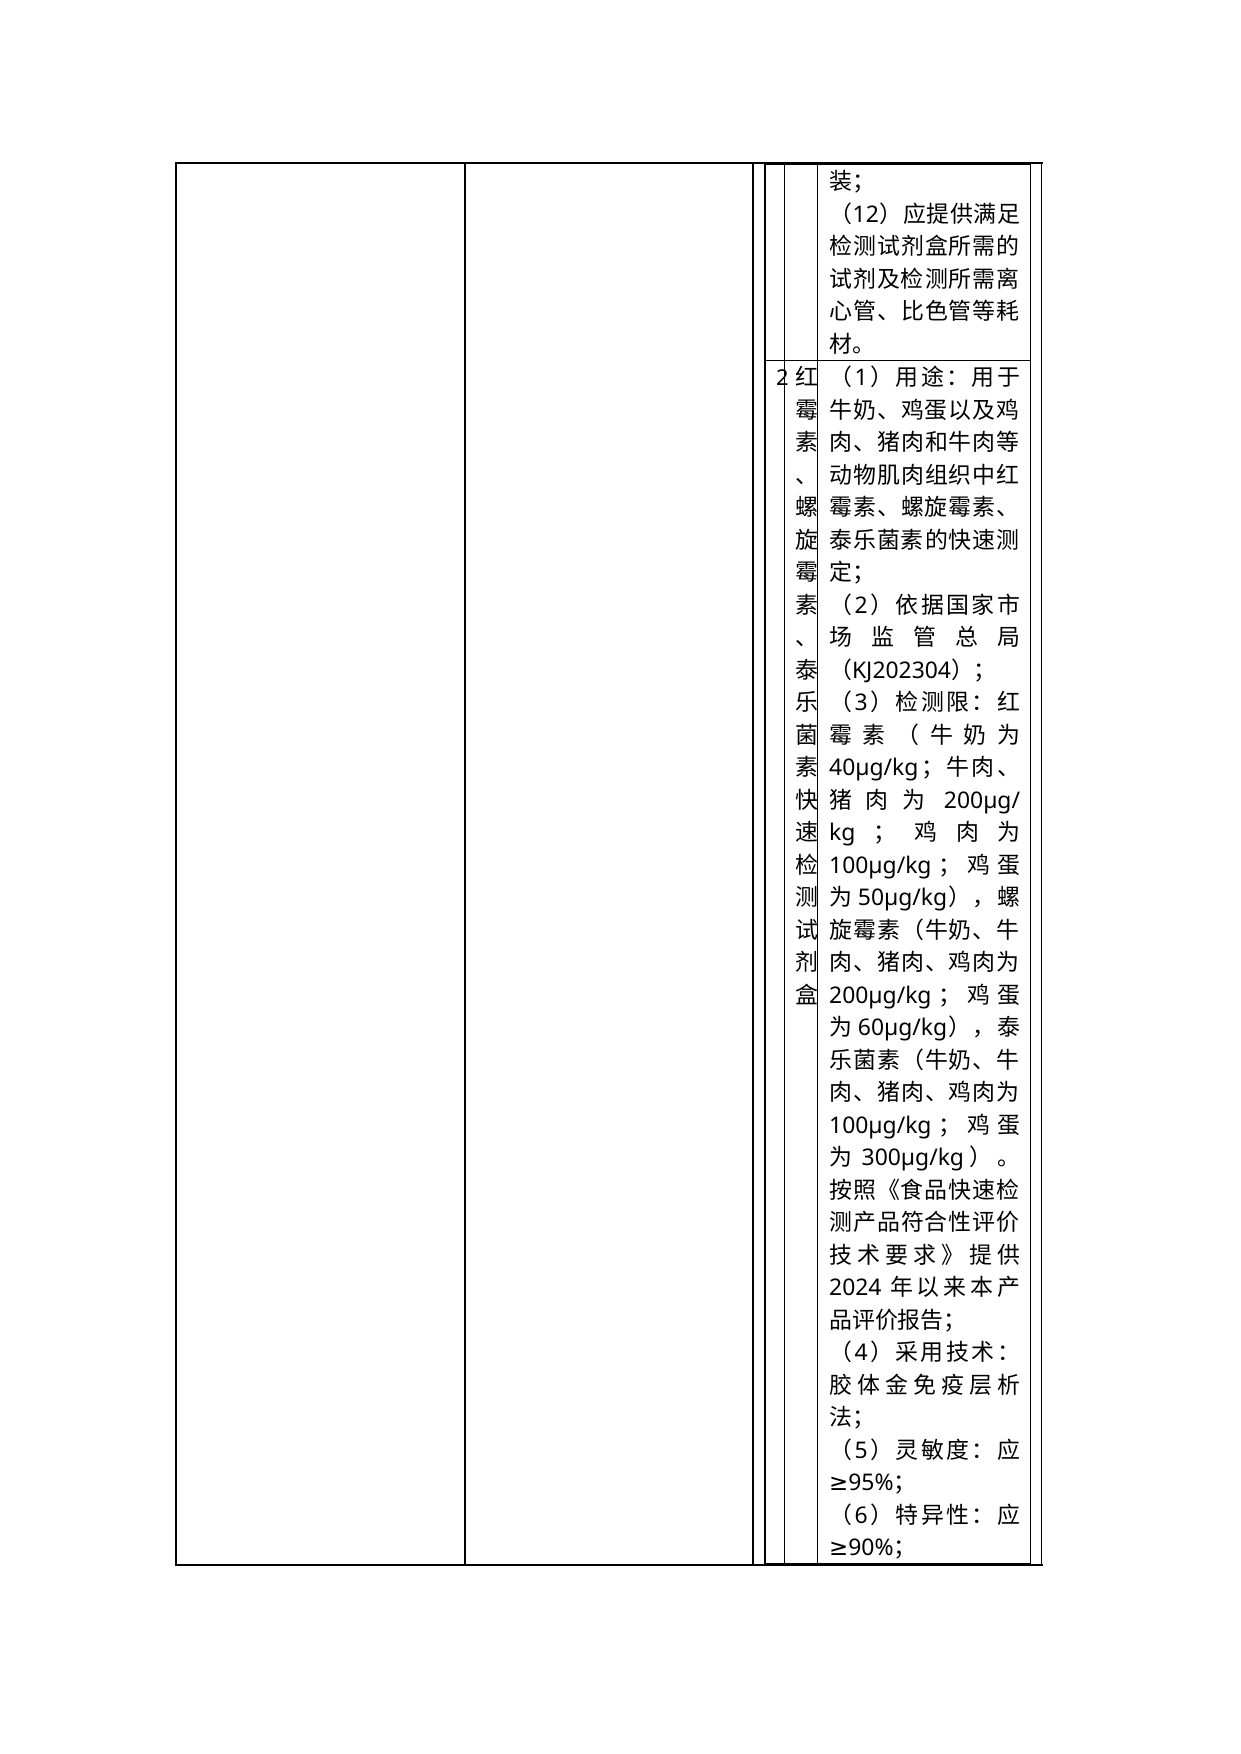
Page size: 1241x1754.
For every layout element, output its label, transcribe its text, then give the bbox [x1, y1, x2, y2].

table_cell 2 [177, 164, 464, 1564]
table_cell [785, 165, 817, 360]
table_cell [466, 164, 752, 1564]
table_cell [818, 165, 1030, 360]
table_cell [818, 361, 1030, 1563]
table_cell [785, 361, 817, 1563]
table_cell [766, 165, 784, 360]
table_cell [754, 164, 764, 1564]
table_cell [1031, 164, 1041, 1564]
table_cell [766, 361, 784, 1563]
